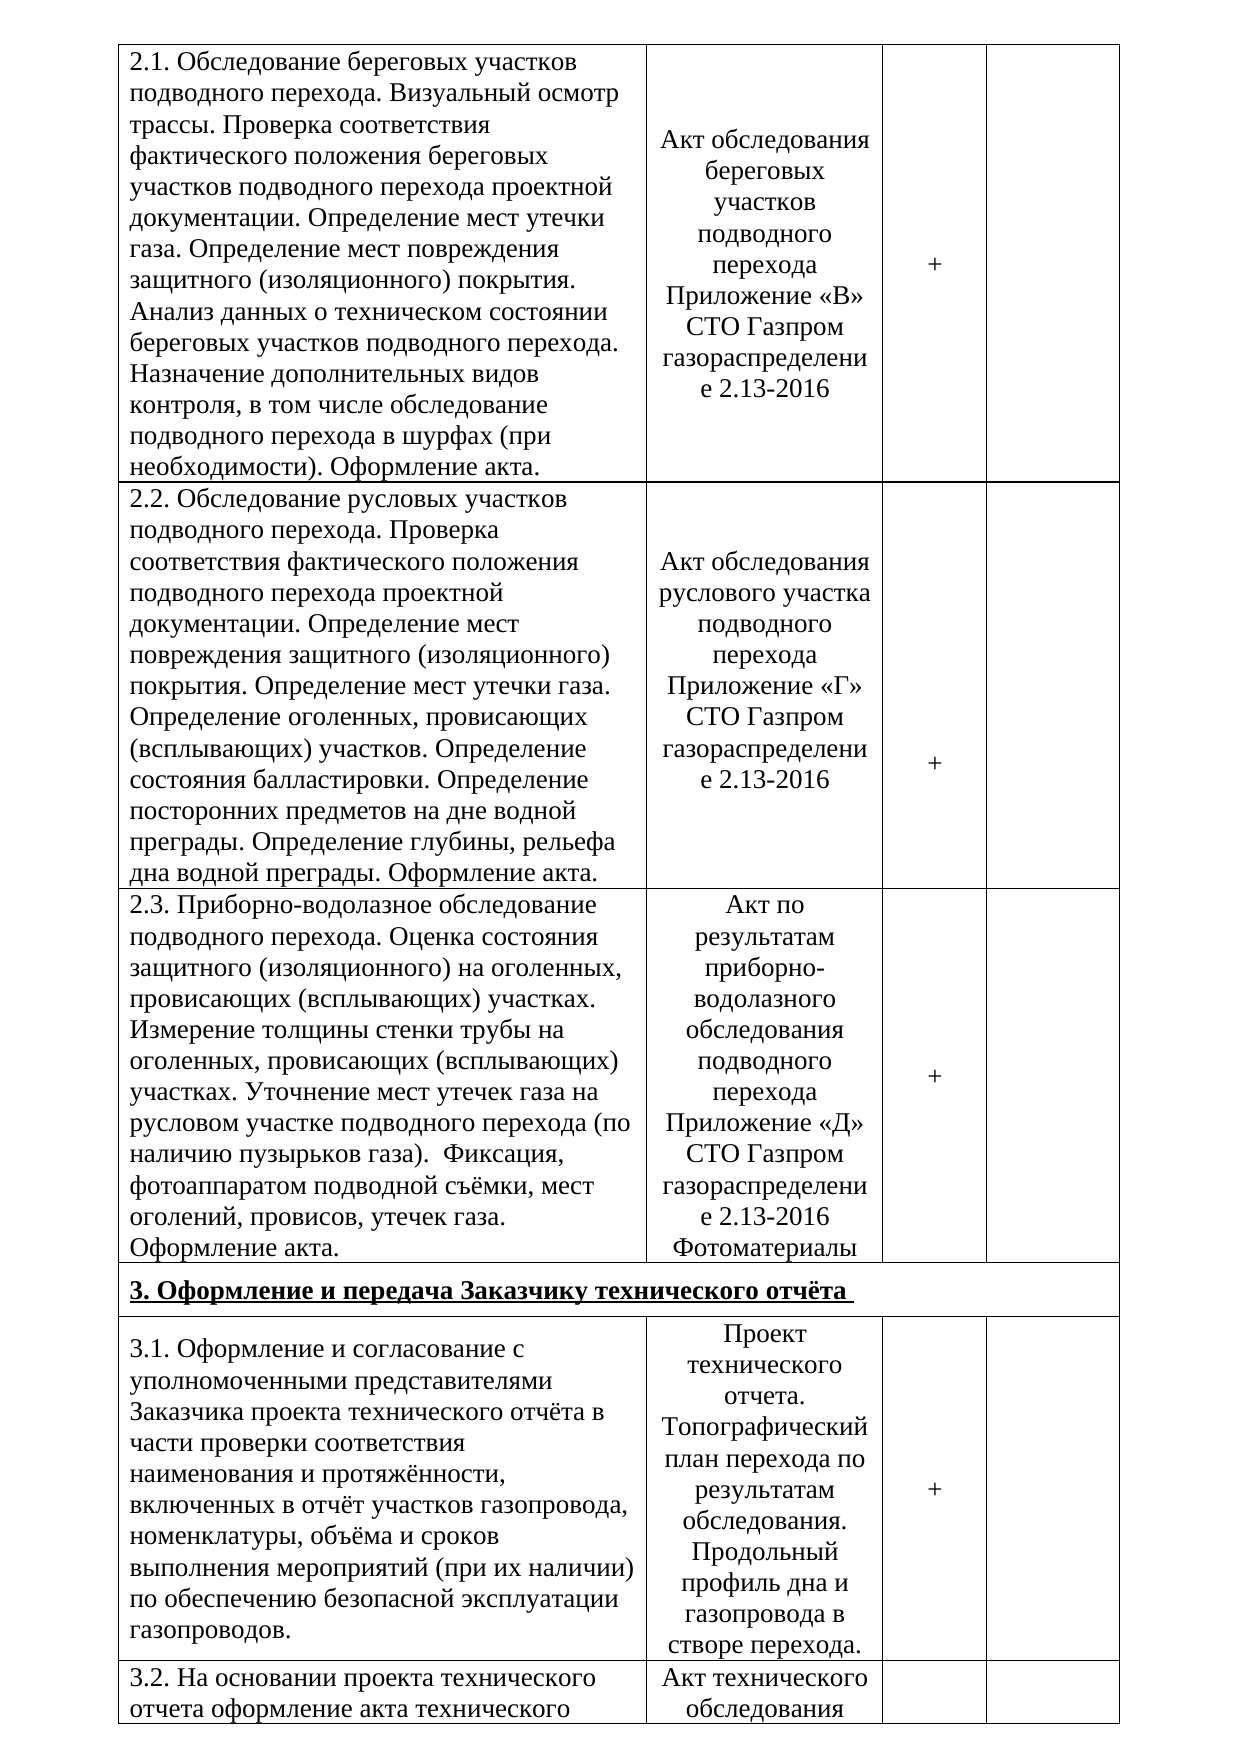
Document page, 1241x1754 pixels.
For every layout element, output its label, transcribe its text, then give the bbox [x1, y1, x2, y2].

table_cell 2.3. Приборно-водолазное обследование подводного перехода. Оценка состояния защитного (изоляционного) на оголенных, провисающих (всплывающих) участках. Измерение толщины стенки трубы на оголенных, провисающих (всплывающих) участках. Уточнение мест утечек газа на русловом участке подводного перехода (по наличию пузырьков газа). Фиксация, фотоаппаратом подводной съёмки, мест оголений, провисов, утечек газа. Оформление акта. [119, 889, 646, 1262]
table_cell [987, 1317, 1119, 1660]
table_cell Акт обследования руслового участка подводного перехода Приложение «Г» СТО Газпром газораспределение 2.13-2016 [647, 483, 882, 887]
table_cell [987, 889, 1119, 1262]
table_cell 2.1. Обследование береговых участков подводного перехода. Визуальный осмотр трассы. Проверка соответствия фактического положения береговых участков подводного перехода проектной документации. Определение мест утечки газа. Определение мест повреждения защитного (изоляционного) покрытия. Анализ данных о техническом состоянии береговых участков подводного перехода. Назначение дополнительных видов контроля, в том числе обследование подводного перехода в шурфах (при необходимости). Оформление акта. [119, 45, 646, 481]
table_cell Акт обследования береговых участков подводного перехода Приложение «В» СТО Газпром газораспределение 2.13-2016 [647, 45, 882, 481]
table_cell 3. Оформление и передача Заказчику технического отчёта [119, 1263, 1119, 1316]
table_cell [987, 45, 1119, 481]
table_cell + [883, 45, 986, 481]
table_cell Акт по результатам приборно-водолазного обследования подводного перехода Приложение «Д» СТО Газпром газораспределение 2.13-2016 Фотоматериалы [647, 889, 882, 1262]
table_cell Проект технического отчета. Топографический план перехода по результатам обследования. Продольный профиль дна и газопровода в створе перехода. [647, 1317, 882, 1660]
table_cell + [883, 889, 986, 1262]
table_cell + [883, 483, 986, 887]
table_cell + [883, 1317, 986, 1660]
table_cell 3.1. Оформление и согласование с уполномоченными представителями Заказчика проекта технического отчёта в части проверки соответствия наименования и протяжённости, включенных в отчёт участков газопровода, номенклатуры, объёма и сроков выполнения мероприятий (при их наличии) по обеспечению безопасной эксплуатации газопроводов. [119, 1317, 646, 1660]
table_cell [647, 1661, 882, 1723]
table_cell 2.2. Обследование русловых участков подводного перехода. Проверка соответствия фактического положения подводного перехода проектной документации. Определение мест повреждения защитного (изоляционного) покрытия. Определение мест утечки газа. Определение оголенных, провисающих (всплывающих) участков. Определение состояния балластировки. Определение посторонних предметов на дне водной преграды. Определение глубины, рельефа дна водной преграды. Оформление акта. [119, 483, 646, 887]
table_cell [987, 483, 1119, 887]
table_cell + [883, 1661, 986, 1723]
table_cell [987, 1661, 1119, 1723]
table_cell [119, 1661, 646, 1723]
